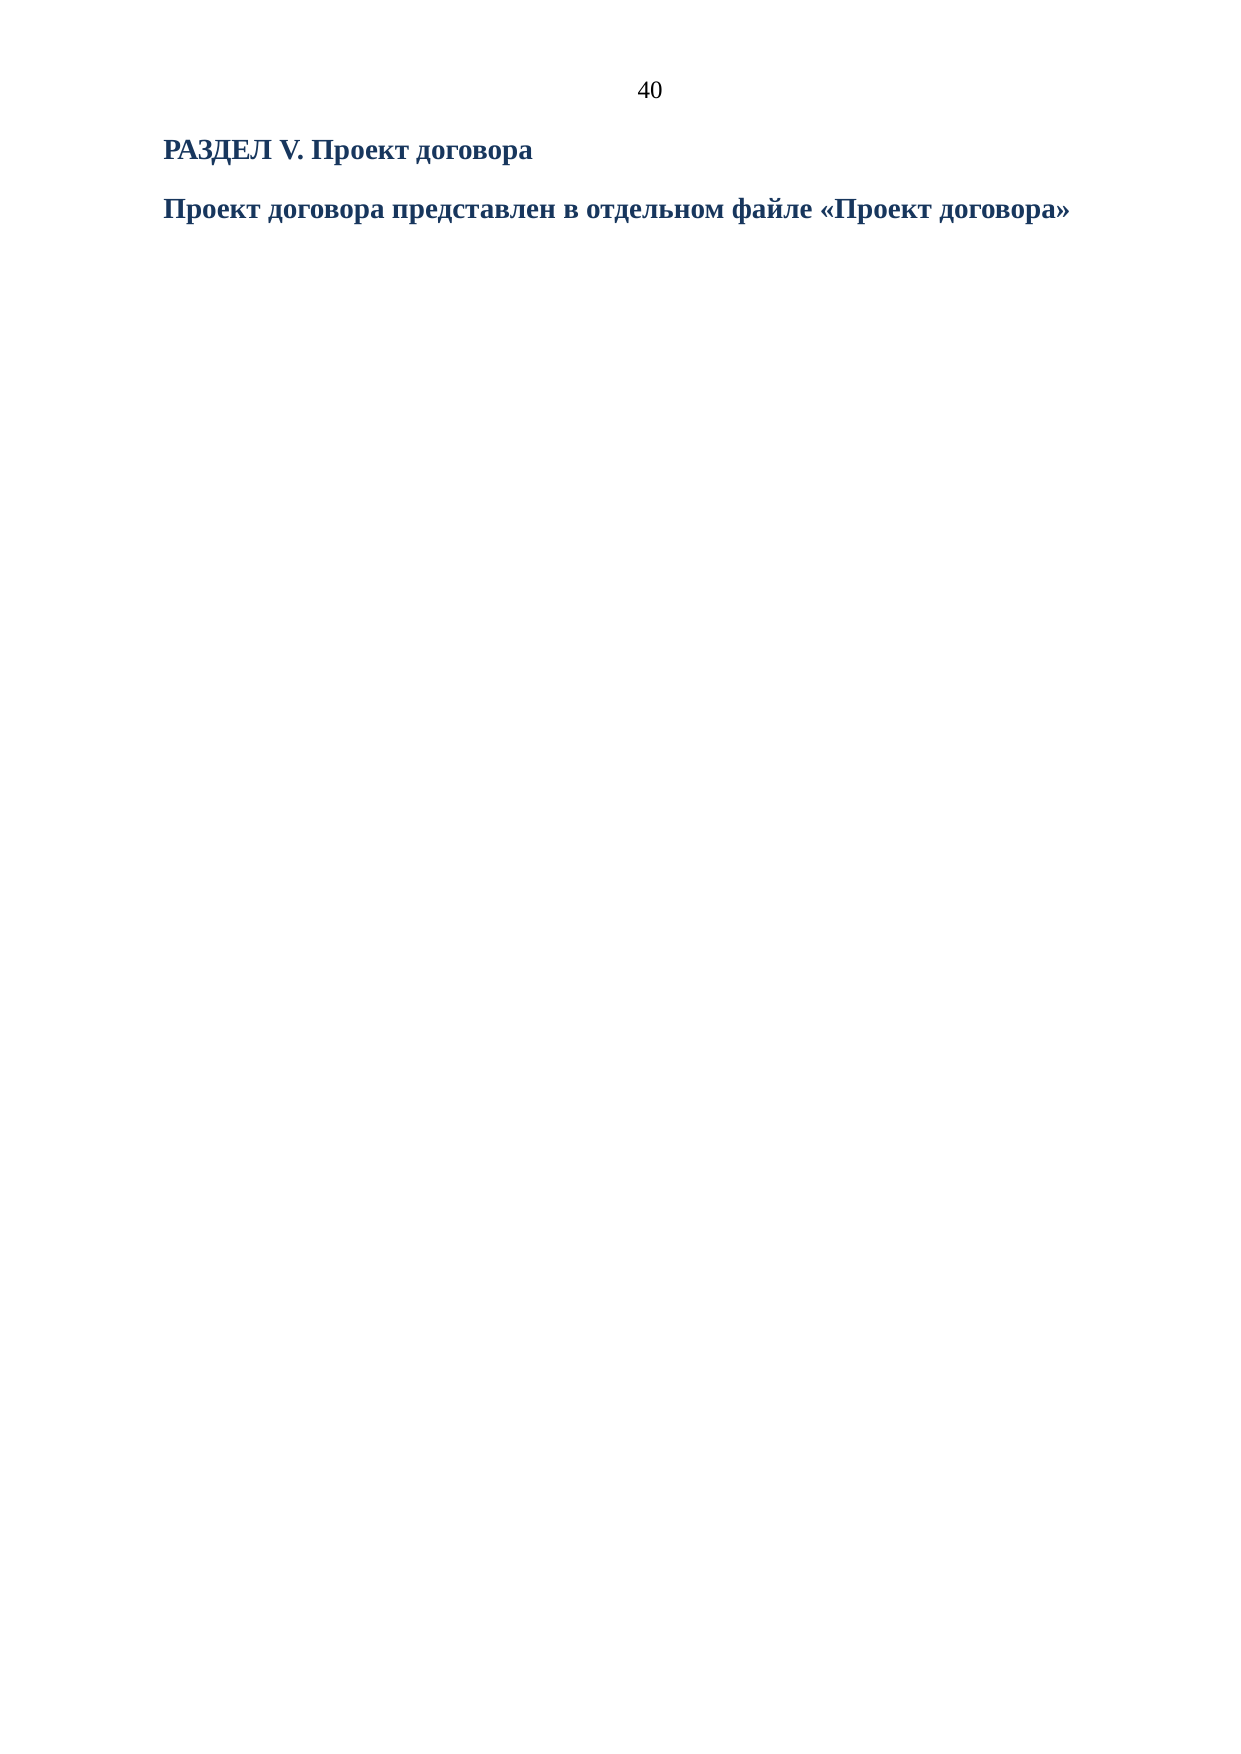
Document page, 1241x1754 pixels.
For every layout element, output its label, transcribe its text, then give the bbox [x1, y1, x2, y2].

text РАЗДЕЛ V. Проект договора [163, 132, 1181, 166]
text Проект договора представлен в отдельном файле «Проект договора» [163, 191, 1181, 224]
